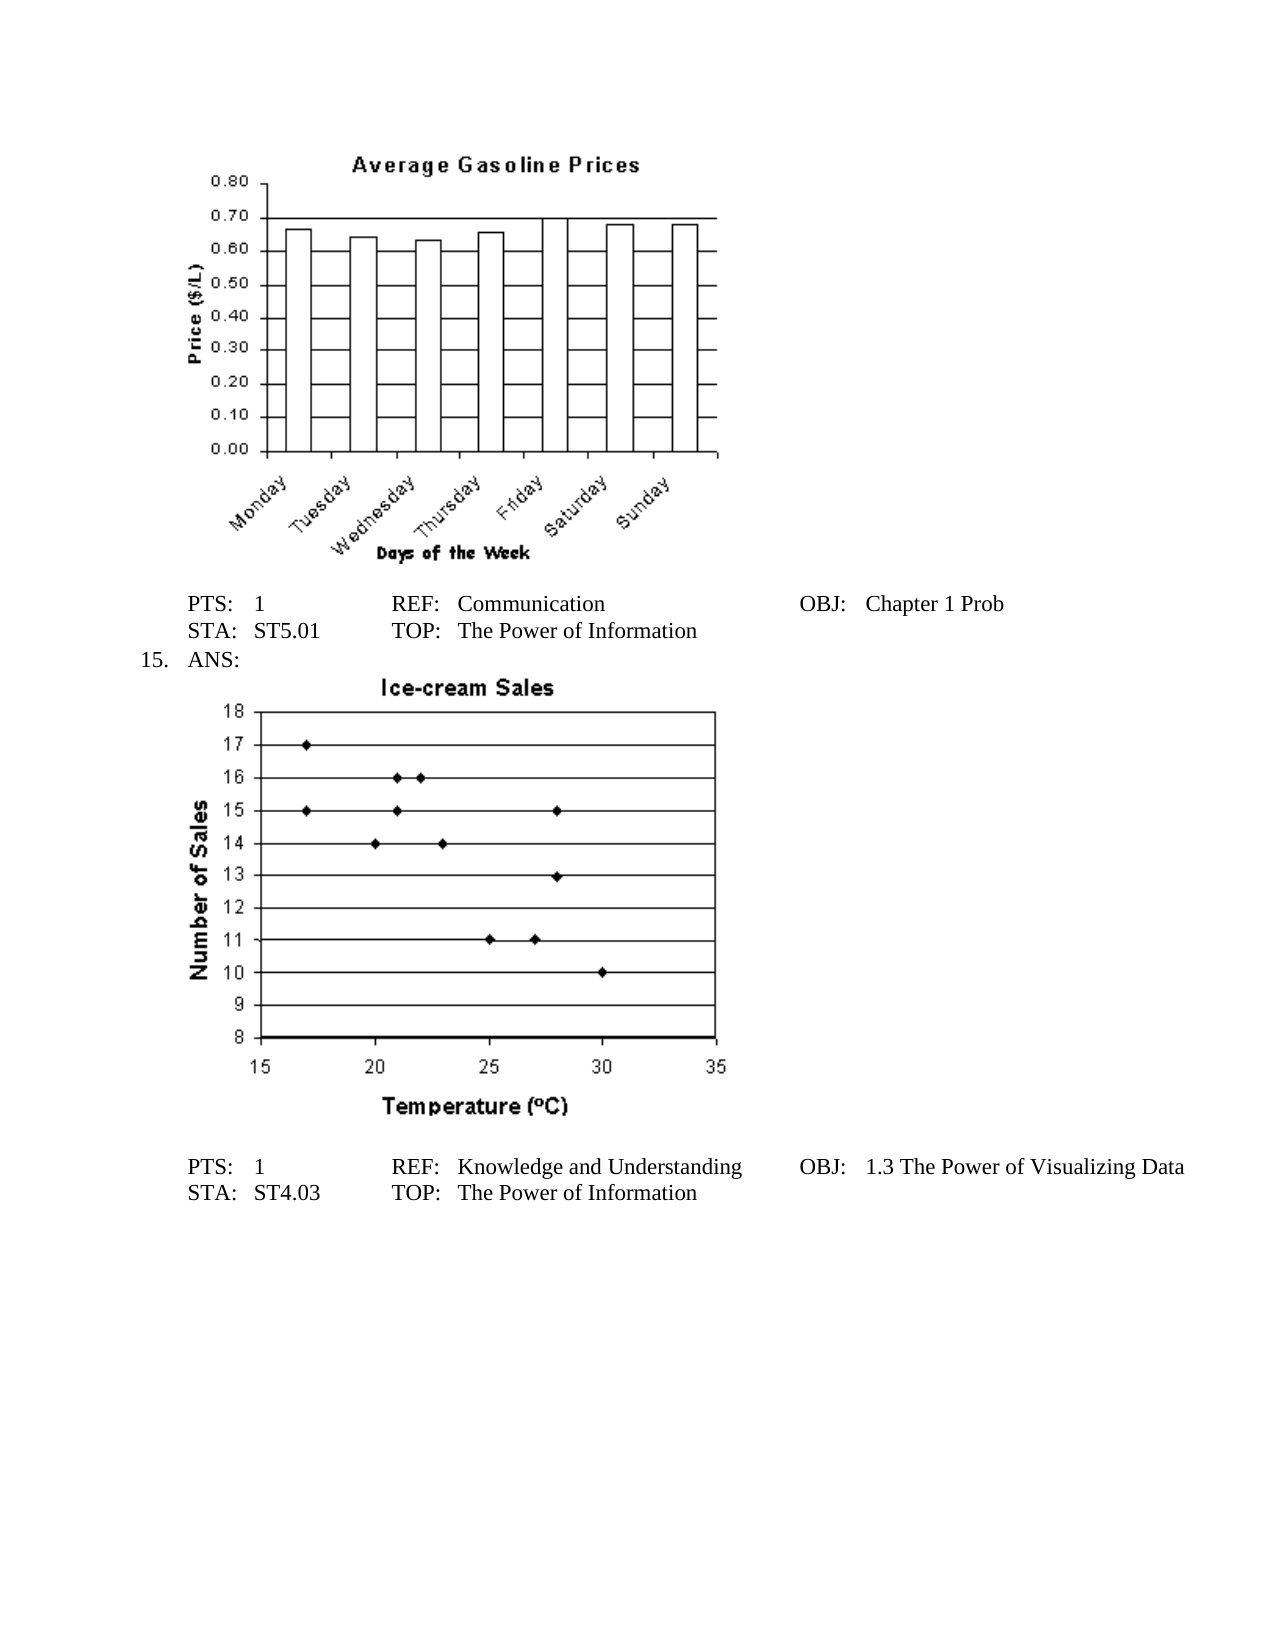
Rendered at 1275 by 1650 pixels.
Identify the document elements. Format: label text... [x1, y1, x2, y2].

picture [187, 150, 722, 564]
text 15. ANS: [75, 646, 1200, 672]
text STA: ST4.03 TOP: The Power of Information [187, 1179, 1200, 1206]
text STA: ST5.01 TOP: The Power of Information [187, 617, 1200, 643]
picture [187, 672, 735, 1127]
text PTS: 1 REF: Knowledge and Understanding OBJ: 1.3 The Power of Visualizing Data [187, 1153, 1200, 1179]
text PTS: 1 REF: Communication OBJ: Chapter 1 Prob [187, 591, 1200, 617]
